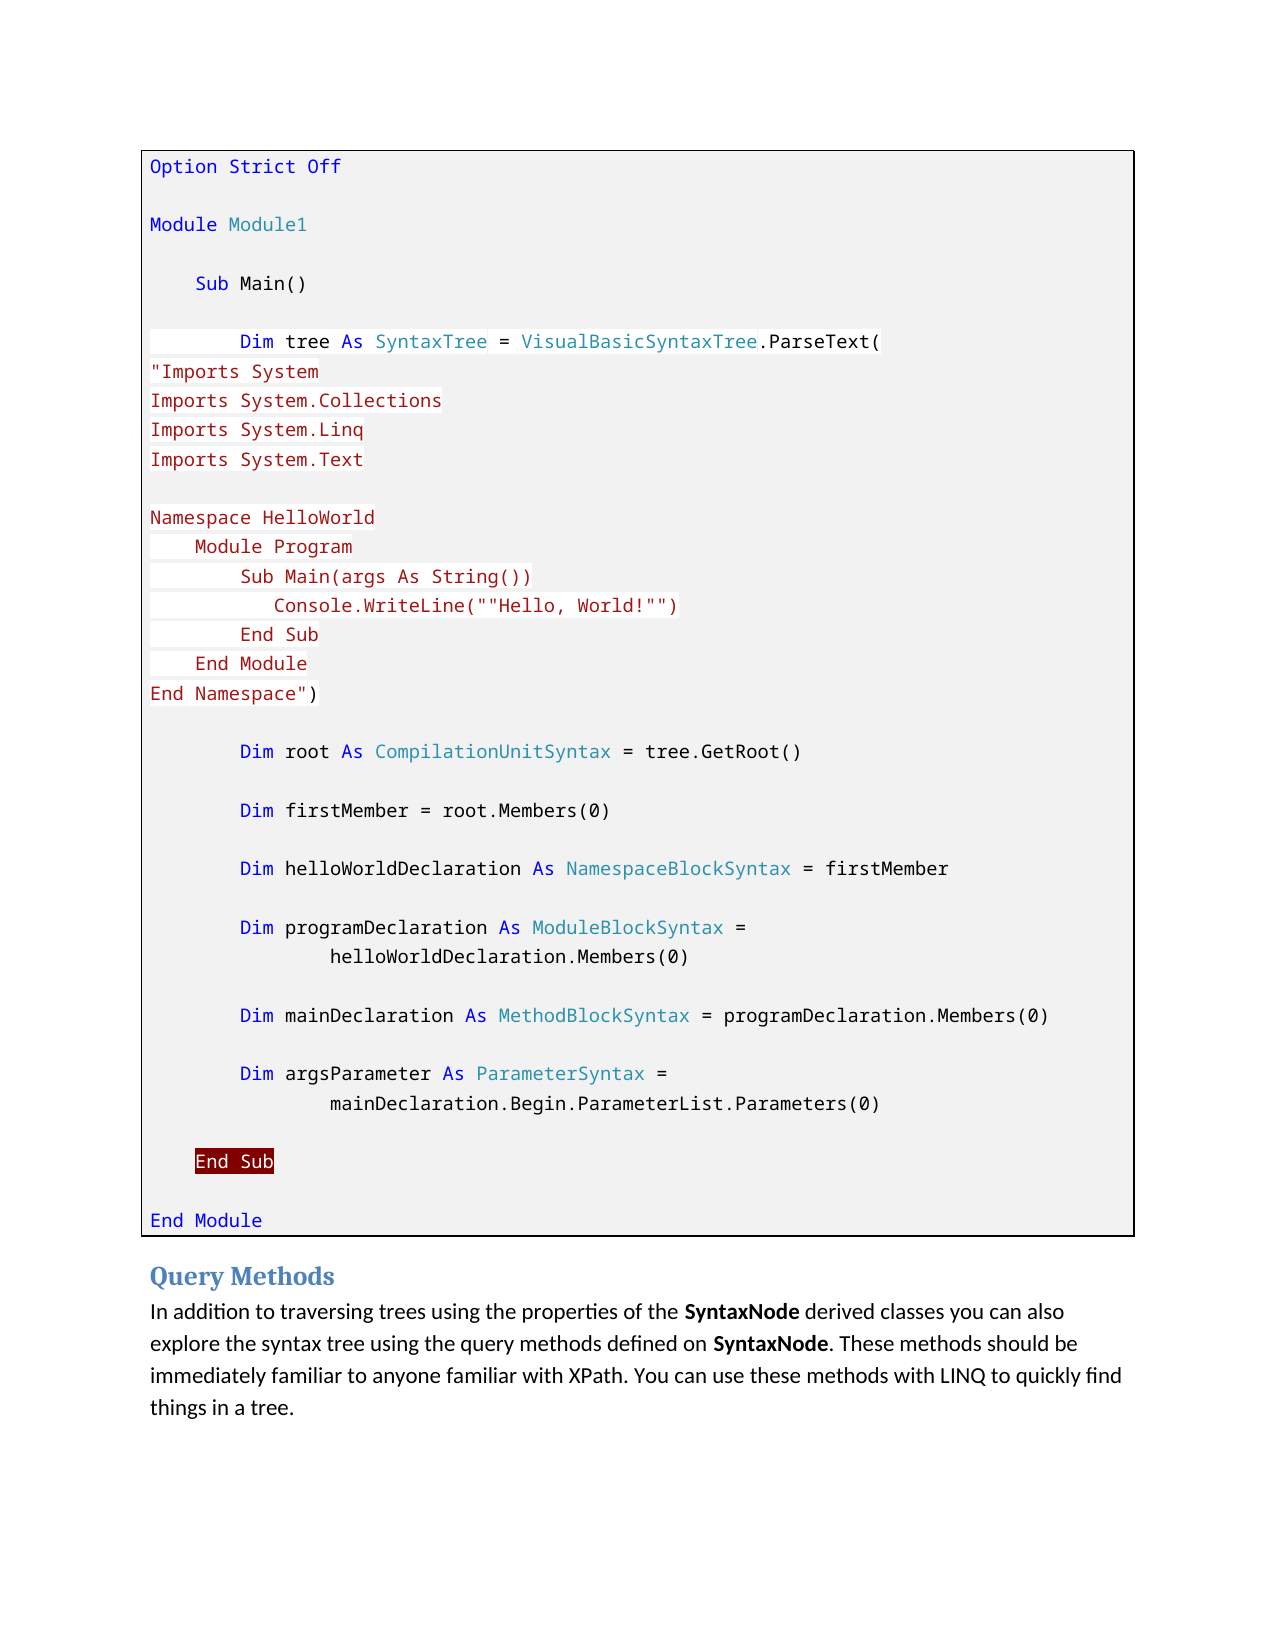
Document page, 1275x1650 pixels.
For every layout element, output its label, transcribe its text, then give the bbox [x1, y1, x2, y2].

text In addition to traversing trees using the properties of the SyntaxNode derived classes you can also explore the syntax tree using the query methods defined on SyntaxNode. These methods should be immediately familiar to anyone familiar with XPath. You can use these methods with LINQ to quickly find things in a tree. [150, 1297, 1125, 1421]
subtitle Query Methods [150, 1261, 1125, 1292]
text Option Strict Off Module Module1 Sub Main() Dim tree As SyntaxTree = VisualBasicSyntaxTree.ParseText( "Imports System Imports System.Collections Imports System.Linq Imports System.Text Namespace HelloWorld Module Program Sub Main(args As String()) Console.WriteLine(""Hello, World!"") End Sub End Module End Namespace") Dim root As CompilationUnitSyntax = tree.GetRoot() Dim firstMember = root.Members(0) Dim helloWorldDeclaration As NamespaceBlockSyntax = firstMember Dim programDeclaration As ModuleBlockSyntax = helloWorldDeclaration.Members(0) Dim mainDeclaration As MethodBlockSyntax = programDeclaration.Members(0) Dim argsParameter As ParameterSyntax = mainDeclaration.Begin.ParameterList.Parameters(0) End Sub End Module [142, 151, 1133, 1235]
